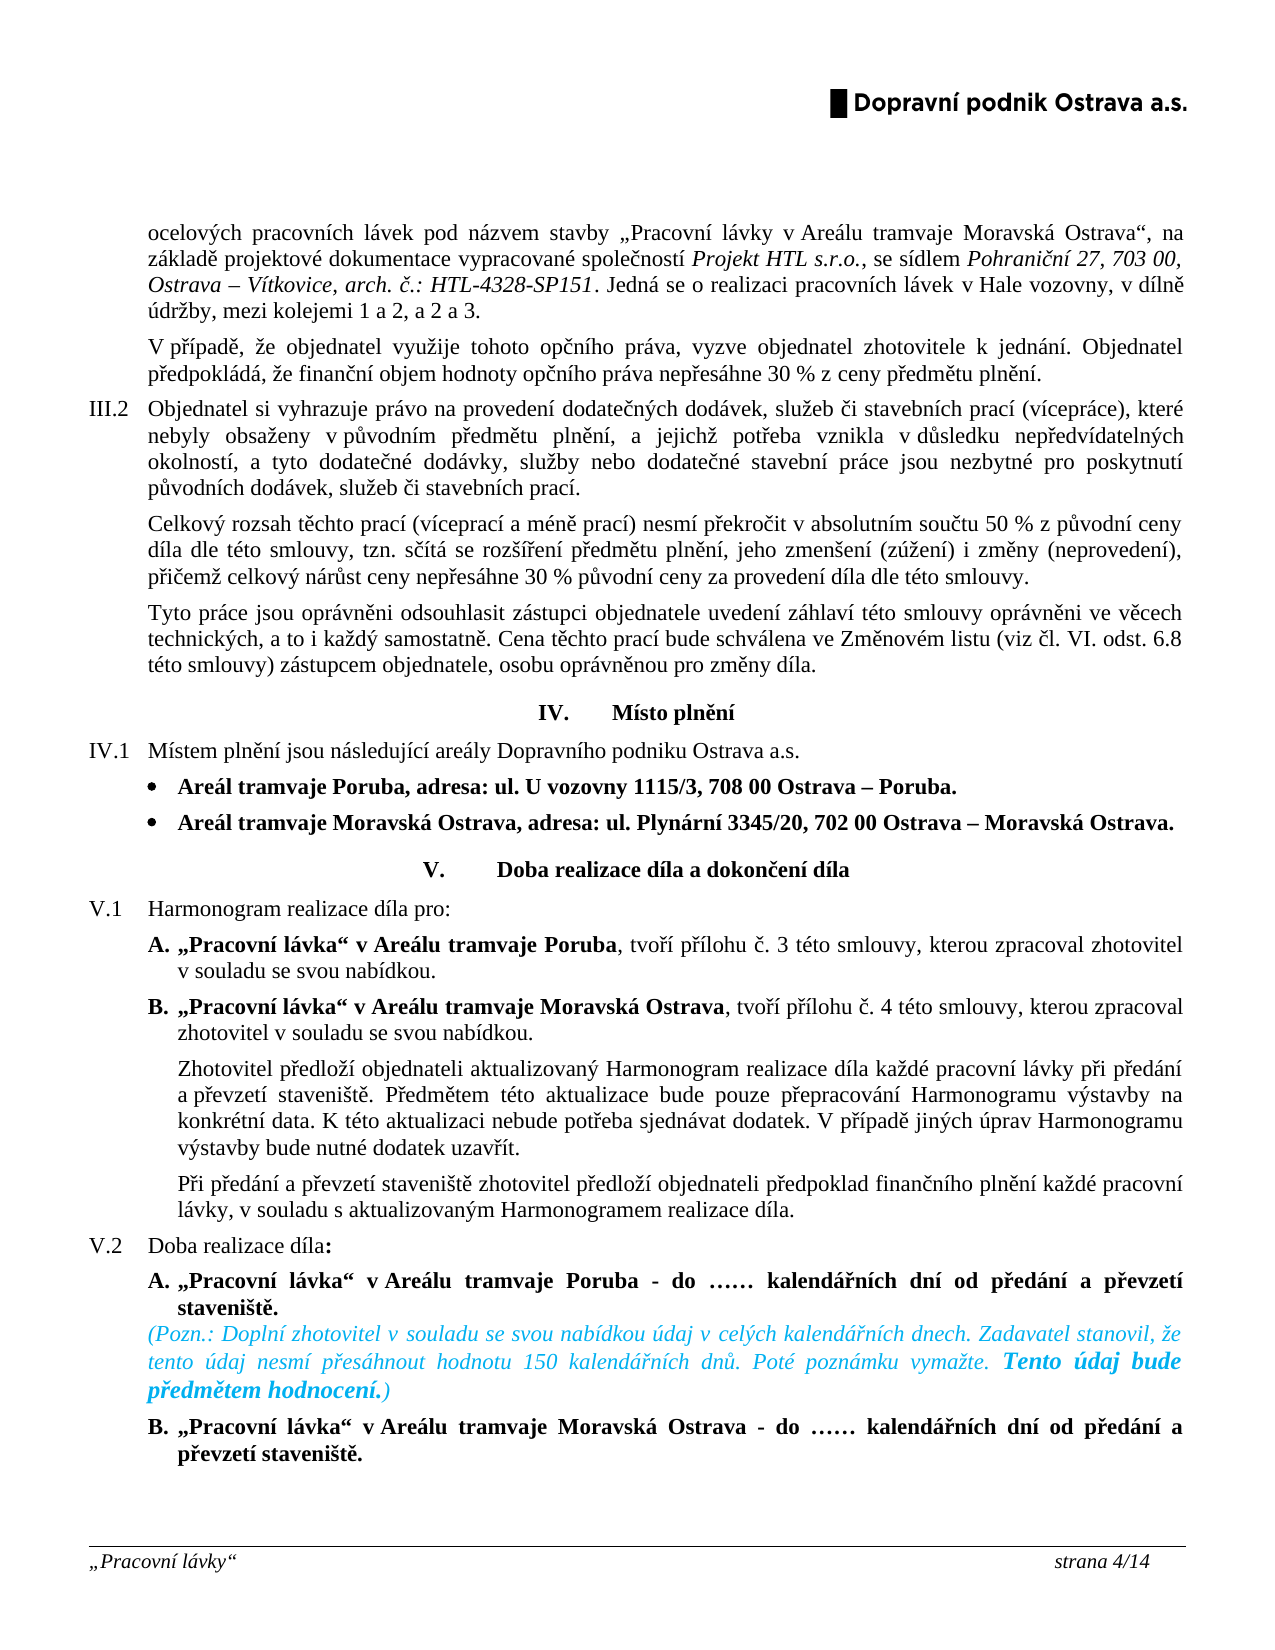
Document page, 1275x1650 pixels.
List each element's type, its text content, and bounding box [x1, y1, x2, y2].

subtitle Doba realizace díla a dokončení díla [89, 856, 1184, 882]
list Harmonogram realizace díla pro: [89, 895, 1184, 921]
text Celkový rozsah těchto prací (víceprací a méně prací) nesmí překročit v absolutním součtu 50 % z původní ceny díla dle této smlouvy, tzn. sčítá se rozšíření předmětu plnění, jeho zmenšení (zúžení) i změny (neprovedení), přičemž celkový nárůst ceny nepřesáhne 30 % původní ceny za provedení díla dle této smlouvy. [148, 510, 1184, 589]
list „Pracovní lávka“ v Areálu tramvaje Moravská Ostrava, tvoří přílohu č. 4 této smlouvy, kterou zpracoval zhotovitel v souladu se svou nabídkou. [148, 993, 1184, 1045]
list „Pracovní lávka“ v Areálu tramvaje Poruba, tvoří přílohu č. 3 této smlouvy, kterou zpracoval zhotovitel v souladu se svou nabídkou. [148, 931, 1184, 983]
text (Pozn.: Doplní zhotovitel v souladu se svou nabídkou údaj v celých kalendářních dnech. Zadavatel stanovil, že tento údaj nesmí přesáhnout hodnotu 150 kalendářních dnů. Poté poznámku vymažte. Tento údaj bude předmětem hodnocení.) [148, 1320, 1184, 1404]
text V případě, že objednatel využije tohoto opčního práva, vyzve objednatel zhotovitele k jednání. Objednatel předpokládá, že finanční objem hodnoty opčního práva nepřesáhne 30 % z ceny předmětu plnění. [148, 333, 1184, 386]
text Tyto práce jsou oprávněni odsouhlasit zástupci objednatele uvedení záhlaví této smlouvy oprávněni ve věcech technických, a to i každý samostatně. Cena těchto prací bude schválena ve Změnovém listu (viz čl. VI. odst. 6.8 této smlouvy) zástupcem objednatele, osobu oprávněnou pro změny díla. [148, 599, 1184, 678]
list Areál tramvaje Poruba, adresa: ul. U vozovny 1115/3, 708 00 Ostrava – Poruba. [148, 773, 1184, 799]
text Při předání a převzetí staveniště zhotovitel předloží objednateli předpoklad finančního plnění každé pracovní lávky, v souladu s aktualizovaným Harmonogramem realizace díla. [177, 1169, 1184, 1222]
list Areál tramvaje Moravská Ostrava, adresa: ul. Plynární 3345/20, 702 00 Ostrava – Moravská Ostrava. [148, 809, 1184, 835]
subtitle Místo plnění [89, 698, 1184, 725]
list Místem plnění jsou následující areály Dopravního podniku Ostrava a.s. [89, 737, 1184, 764]
list Objednatel si vyhrazuje právo na provedení dodatečných dodávek, služeb či stavebních prací (vícepráce), které nebyly obsaženy v původním předmětu plnění, a jejichž potřeba vznikla v důsledku nepředvídatelných okolností, a tyto dodatečné dodávky, služby nebo dodatečné stavební práce jsou nezbytné pro poskytnutí původních dodávek, služeb či stavebních prací. [89, 395, 1184, 501]
picture [830, 89, 1187, 118]
list Doba realizace díla: [89, 1232, 1184, 1258]
list „Pracovní lávka“ v Areálu tramvaje Poruba - do …… kalendářních dní od předání a převzetí staveniště. [148, 1267, 1184, 1320]
text Zhotovitel předloží objednateli aktualizovaný Harmonogram realizace díla každé pracovní lávky při předání a převzetí staveniště. Předmětem této aktualizace bude pouze přepracování Harmonogramu výstavby na konkrétní data. K této aktualizaci nebude potřeba sjednávat dodatek. V případě jiných úprav Harmonogramu výstavby bude nutné dodatek uzavřít. [177, 1055, 1184, 1160]
list „Pracovní lávka“ v Areálu tramvaje Moravská Ostrava - do …… kalendářních dní od předání a převzetí staveniště. [148, 1413, 1184, 1466]
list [89, 218, 1184, 324]
